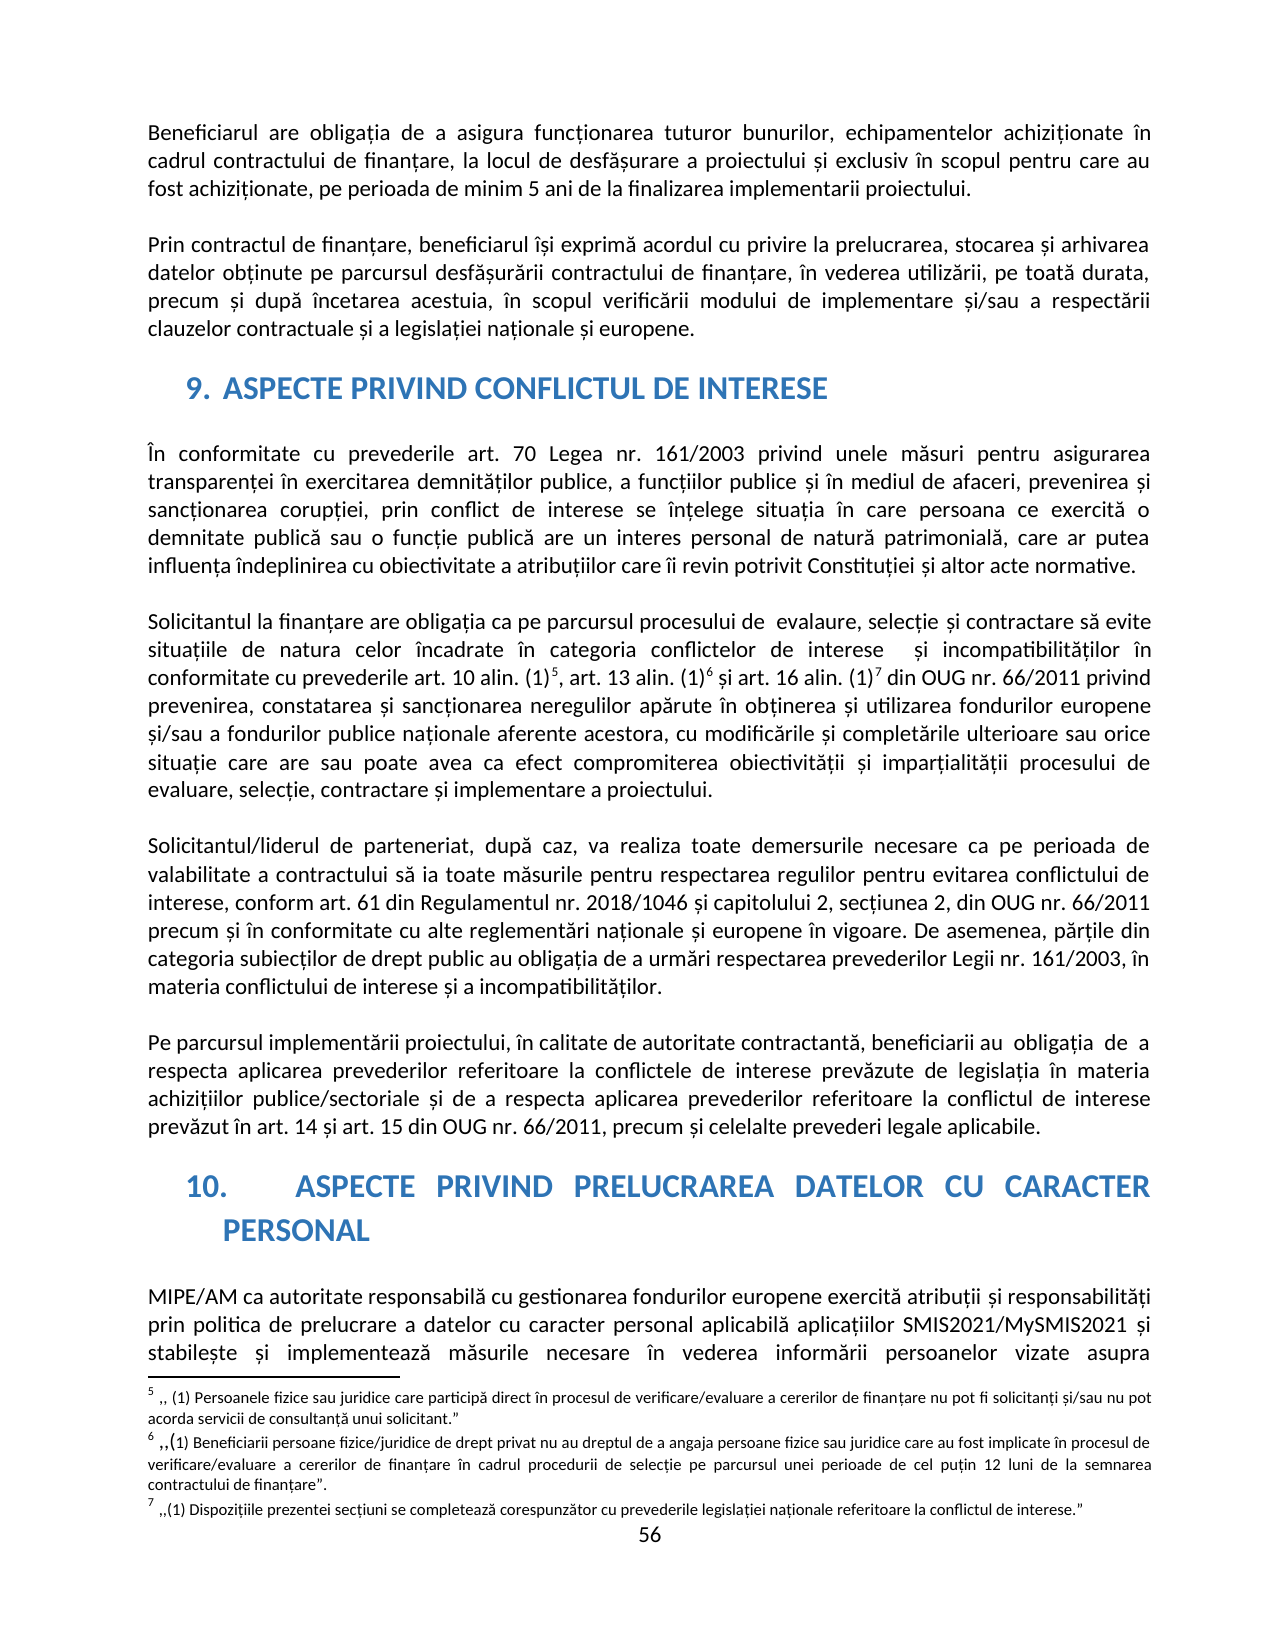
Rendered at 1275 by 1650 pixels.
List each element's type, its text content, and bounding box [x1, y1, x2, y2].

list În conformitate cu prevederile art. 70 Legea nr. 161/2003 privind unele măsuri pentru asigurarea transparenței în exercitarea demnităților publice, a funcțiilor publice și în mediul de afaceri, prevenirea și sancționarea corupției, prin conflict de interese se înțelege situația în care persoana ce exercită o demnitate publică sau o funcție publică are un interes personal de natură patrimonială, care ar putea influența îndeplinirea cu obiectivitate a atribuțiilor care îi revin potrivit Constituției și altor acte normative. [148, 439, 1152, 579]
list Solicitantul la finanțare are obligația ca pe parcursul procesului de evalaure, selecție și contractare să evite situațiile de natura celor încadrate în categoria conflictelor de interese și incompatibilităților în conformitate cu prevederile art. 10 alin. (1), art. 13 alin. (1) şi art. 16 alin. (1) din OUG nr. 66/2011 privind prevenirea, constatarea şi sancţionarea neregulilor apărute în obţinerea şi utilizarea fondurilor europene şi/sau a fondurilor publice naţionale aferente acestora, cu modificările şi completările ulterioare sau orice situație care are sau poate avea ca efect compromiterea obiectivității și imparțialității procesului de evaluare, selecție, contractare și implementare a proiectului. [148, 607, 1152, 804]
list Prin contractul de finanțare, beneficiarul îşi exprimă acordul cu privire la prelucrarea, stocarea şi arhivarea datelor obținute pe parcursul desfăşurării contractului de finanțare, în vederea utilizării, pe toată durata, precum şi după încetarea acestuia, în scopul verificării modului de implementare şi/sau a respectării clauzelor contractuale şi a legislației naționale şi europene. [148, 230, 1152, 342]
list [148, 1282, 1152, 1366]
list Beneficiarul are obligaţia de a asigura funcţionarea tuturor bunurilor, echipamentelor achiziţionate în cadrul contractului de finanțare, la locul de desfăşurare a proiectului şi exclusiv în scopul pentru care au fost achiziţionate, pe perioada de minim 5 ani de la finalizarea implementarii proiectului. [148, 118, 1152, 202]
list Pe parcursul implementării proiectului, în calitate de autoritate contractantă, beneficiarii au obligația de a respecta aplicarea prevederilor referitoare la conflictele de interese prevăzute de legislația în materia achizițiilor publice/sectoriale și de a respecta aplicarea prevederilor referitoare la conflictul de interese prevăzut în art. 14 și art. 15 din OUG nr. 66/2011, precum și celelalte prevederi legale aplicabile. [148, 1028, 1152, 1140]
list Solicitantul/liderul de parteneriat, după caz, va realiza toate demersurile necesare ca pe perioada de valabilitate a contractului să ia toate măsurile pentru respectarea regulilor pentru evitarea conflictului de interese, conform art. 61 din Regulamentul nr. 2018/1046 și capitolului 2, secțiunea 2, din OUG nr. 66/2011 precum și în conformitate cu alte reglementări naționale și europene în vigoare. De asemenea, părțile din categoria subiecților de drept public au obligația de a urmări respectarea prevederilor Legii nr. 161/2003, în materia conflictului de interese și a incompatibilităților. [148, 832, 1152, 1000]
subtitle ASPECTE PRIVIND CONFLICTUL DE INTERESE [185, 367, 1152, 408]
subtitle ASPECTE PRIVIND PRELUCRAREA DATELOR CU CARACTER PERSONAL [185, 1165, 1152, 1249]
